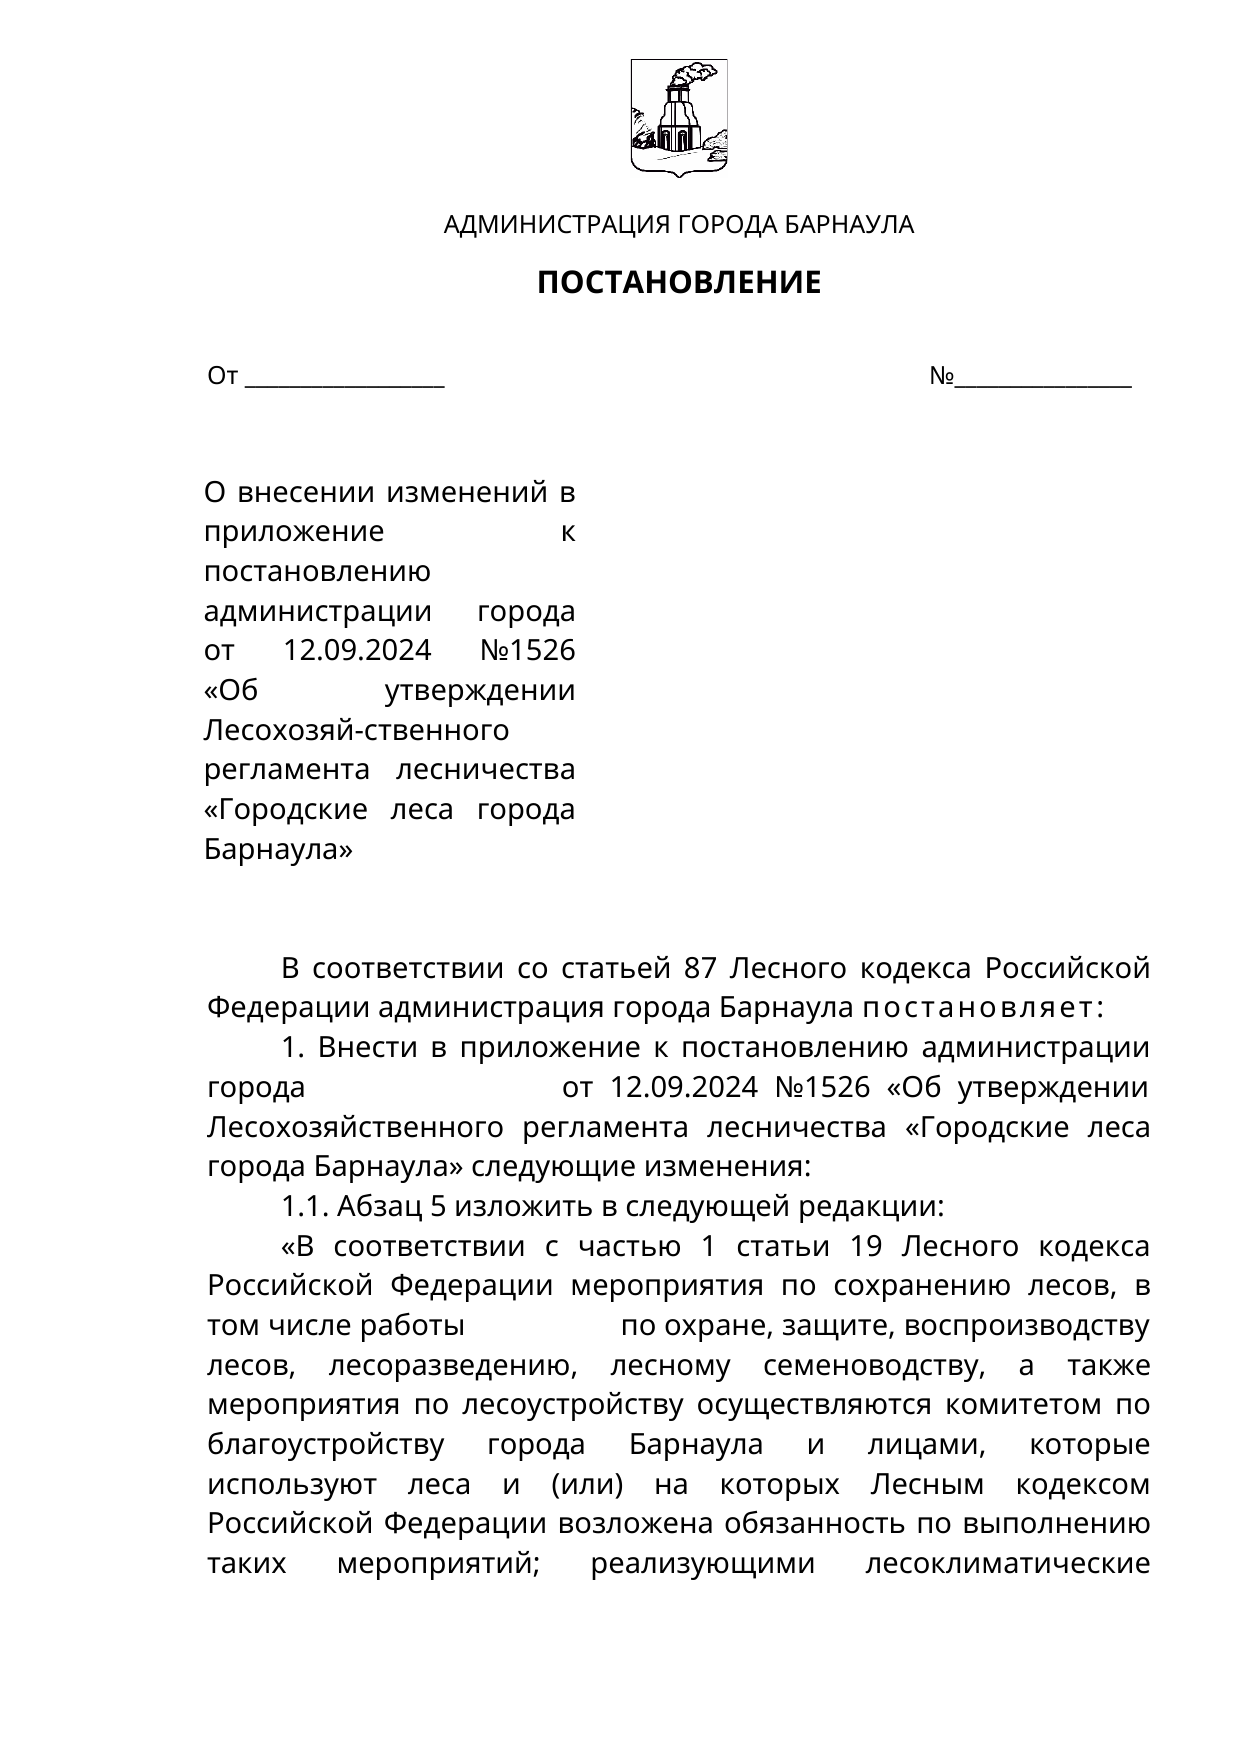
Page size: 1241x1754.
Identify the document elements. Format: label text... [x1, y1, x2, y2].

table_header О внесении изменений в приложение к постановлению администрации города от 12.09.2024 №1526 «Об утверждении Лесохозяй-ственного регламента лесничества «Городские леса города Барнаула» [192, 471, 679, 868]
text 1. Внести в приложение к постановлению администрации города от 12.09.2024 №1526 «Об утверждении Лесохозяйственного регламента лесничества «Городские леса города Барнаула» следующие изменения: [207, 1026, 1152, 1185]
text ПОСТАНОВЛЕНИЕ [207, 259, 1152, 302]
text В соответствии со статьей 87 Лесного кодекса Российской Федерации администрация города Барнаула постановляет: [207, 947, 1152, 1026]
picture [630, 59, 728, 178]
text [207, 1225, 1152, 1582]
text АДМИНИСТРАЦИЯ ГОРОДА БАРНАУЛА [207, 207, 1152, 241]
text 1.1. Абзац 5 изложить в следующей редакции: [207, 1185, 1152, 1225]
text От __________________ №________________ [207, 357, 1152, 391]
